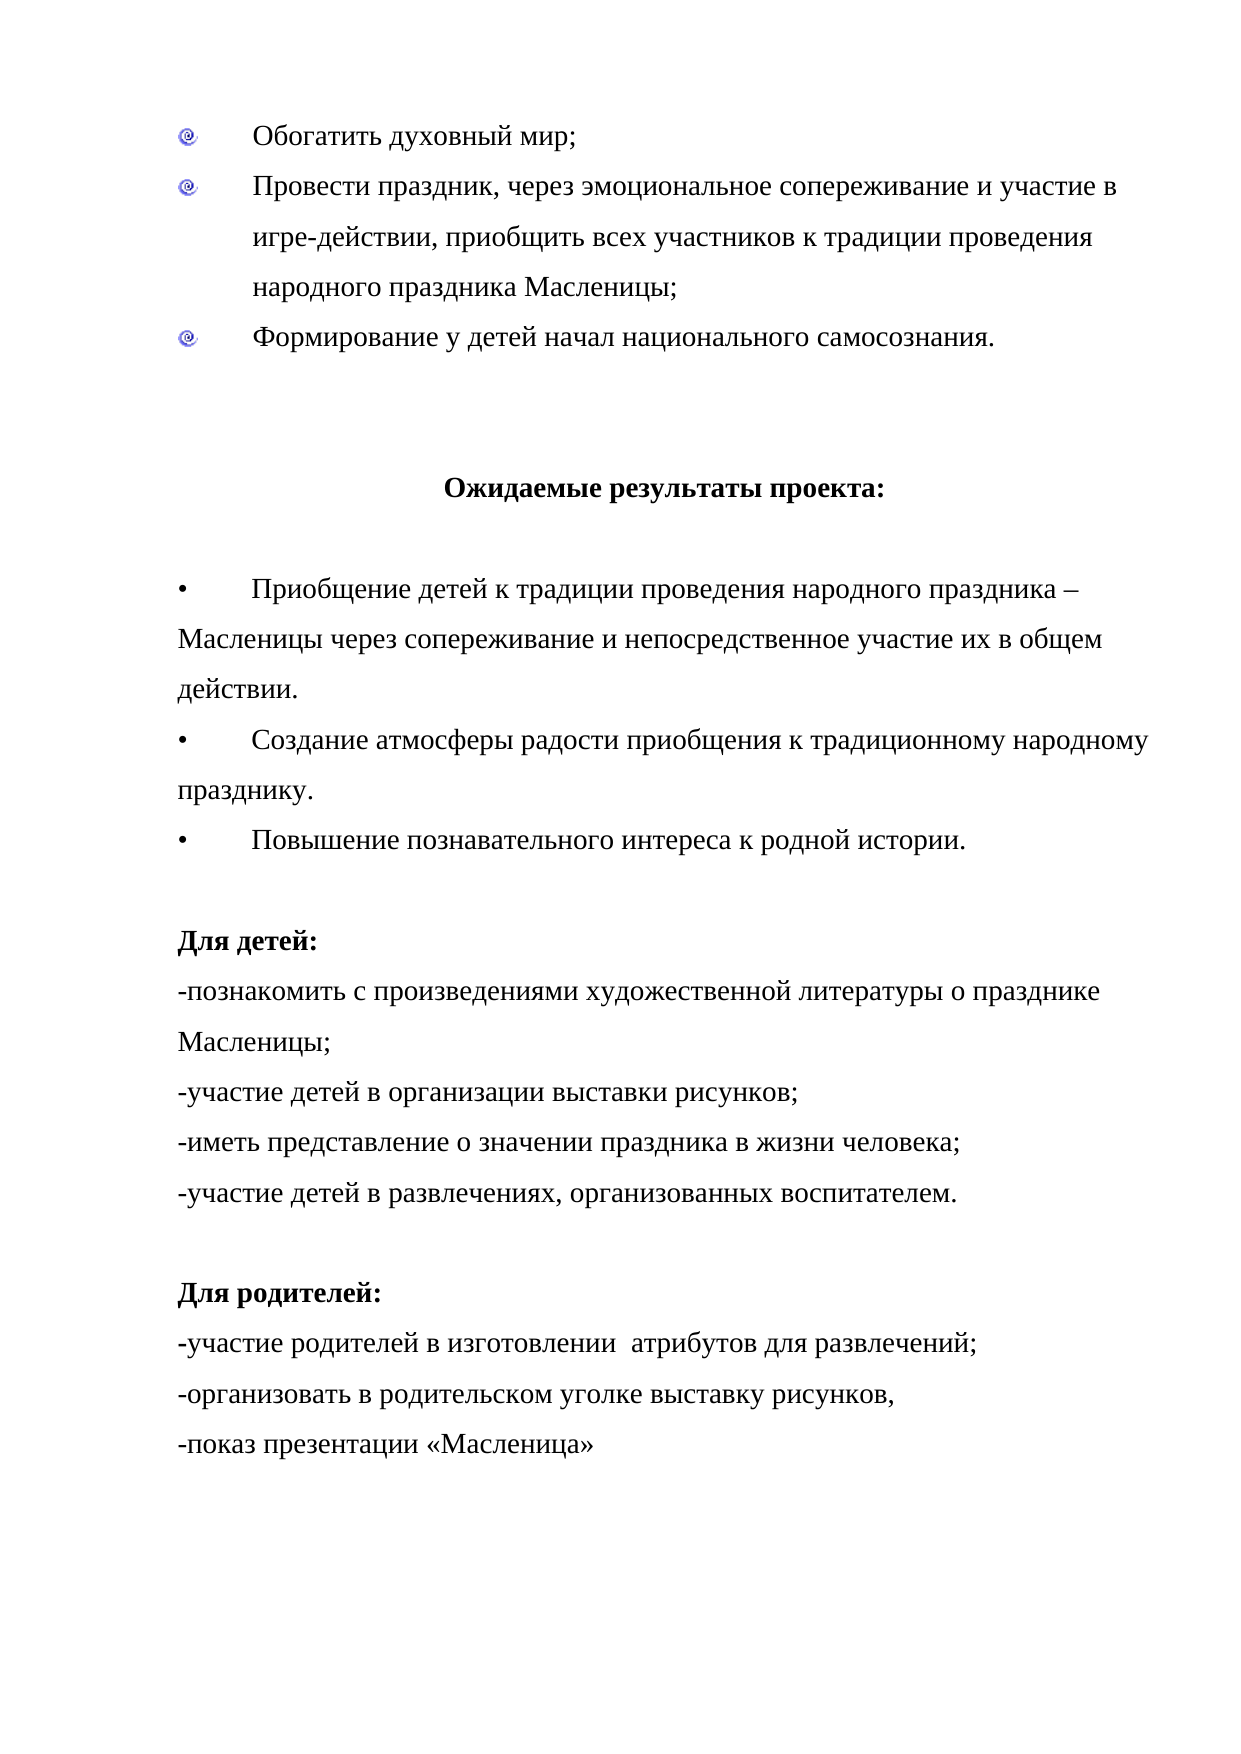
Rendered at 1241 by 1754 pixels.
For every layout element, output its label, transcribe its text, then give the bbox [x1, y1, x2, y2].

text -участие детей в организации выставки рисунков; [177, 1074, 1152, 1108]
text -организовать в родительском уголке выставку рисунков, [177, 1376, 1152, 1409]
text -участие детей в развлечениях, организованных воспитателем. [177, 1175, 1152, 1208]
picture [178, 128, 198, 146]
text • Приобщение детей к традиции проведения народного праздника – Масленицы через сопереживание и непосредственное участие их в общем действии. [177, 571, 1152, 705]
text • Повышение познавательного интереса к родной истории. [177, 822, 1152, 856]
text -иметь представление о значении праздника в жизни человека; [177, 1124, 1152, 1158]
text -показ презентации «Масленица» [177, 1426, 1152, 1460]
text Для детей: [177, 923, 1152, 957]
text -познакомить с произведениями художественной литературы о празднике Масленицы; [177, 973, 1152, 1057]
text Ожидаемые результаты проекта: [177, 470, 1152, 504]
list Формирование у детей начал национального самосознания. [177, 319, 1152, 353]
text -участие родителей в изготовлении атрибутов для развлечений; [177, 1326, 1152, 1359]
picture [178, 330, 198, 347]
text Для родителей: [177, 1275, 1152, 1309]
picture [178, 179, 198, 196]
list Обогатить духовный мир; [177, 118, 1152, 152]
list Провести праздник, через эмоциональное сопереживание и участие в игре-действии, приобщить всех участников к традиции проведения народного праздника Масленицы; [177, 168, 1152, 303]
text • Создание атмосферы радости приобщения к традиционному народному празднику. [177, 722, 1152, 806]
